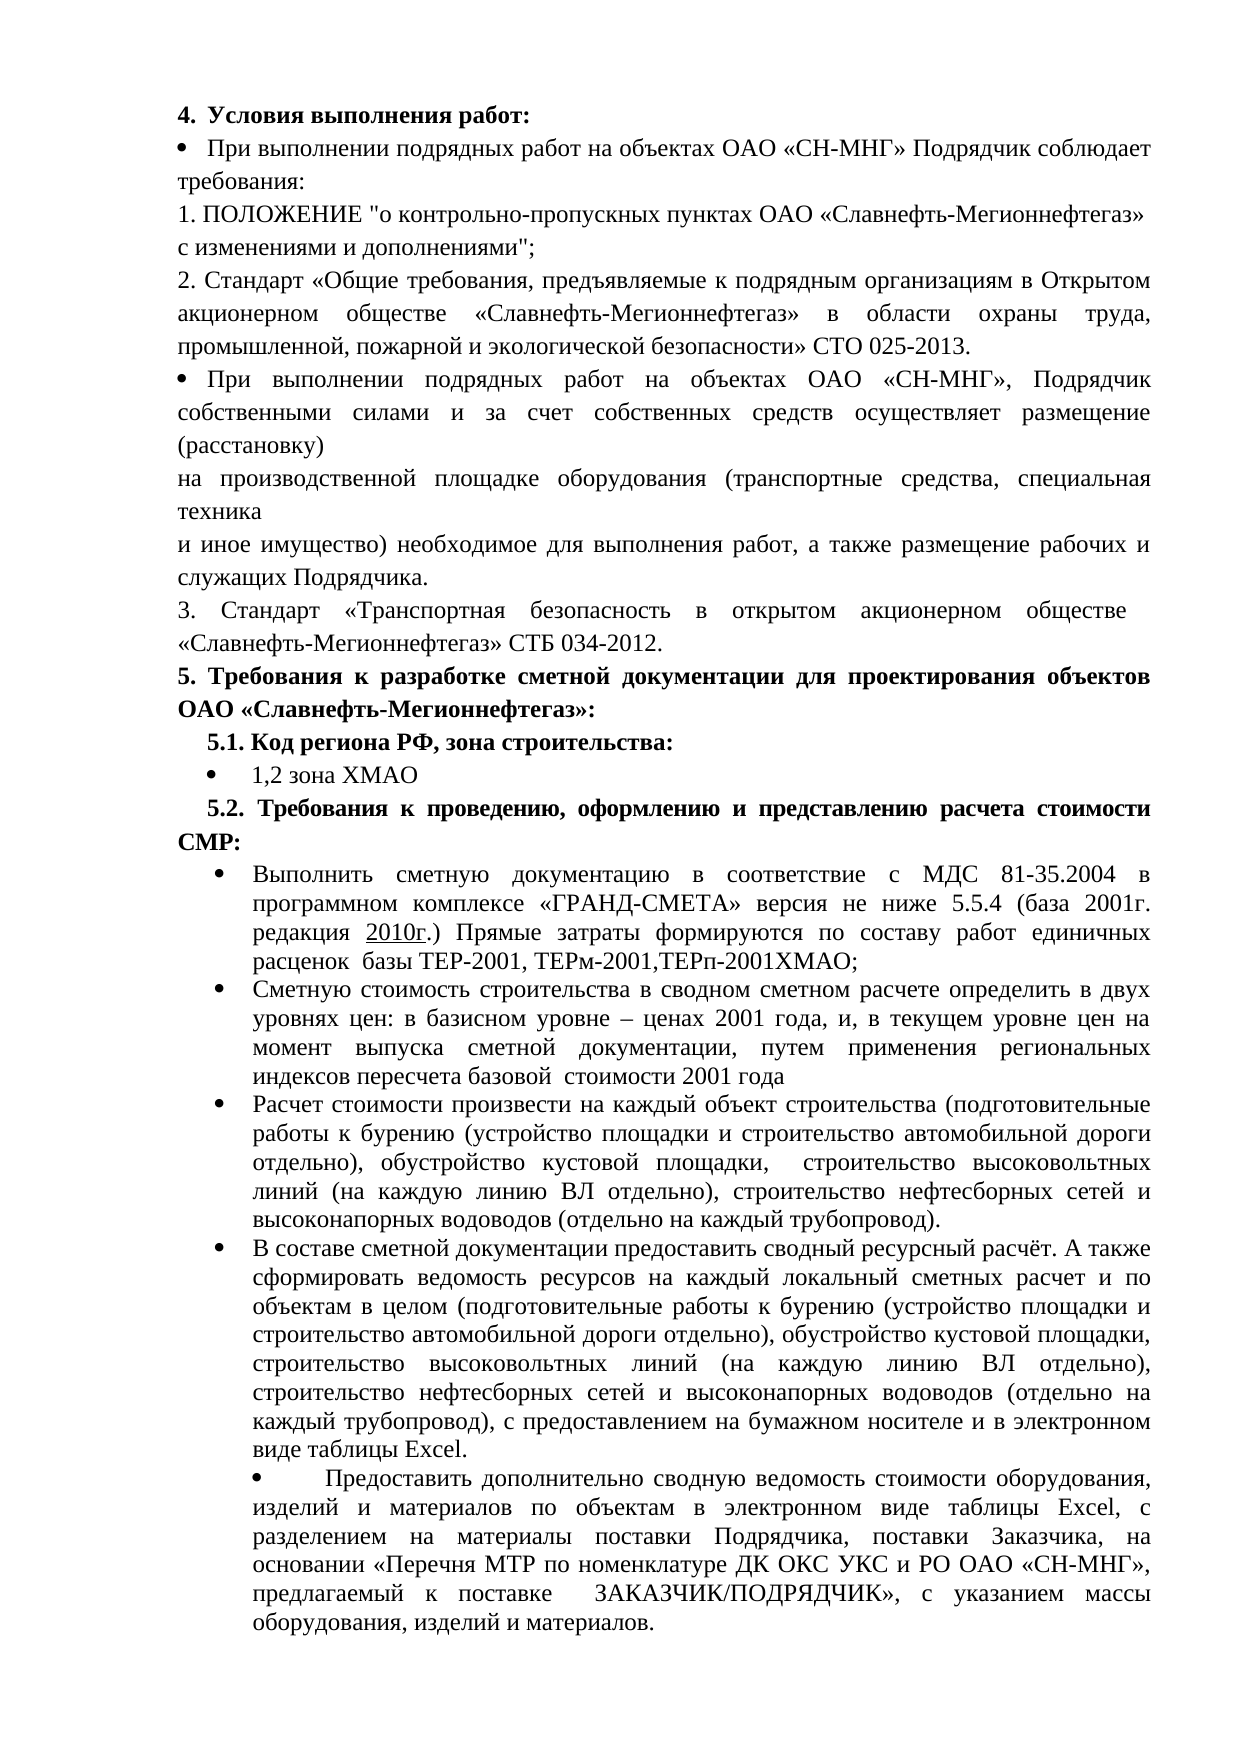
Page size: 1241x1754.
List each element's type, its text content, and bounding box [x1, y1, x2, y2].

list Сметную стоимость строительства в сводном сметном расчете определить в двух уровнях цен: в базисном уровне – ценах 2001 года, и, в текущем уровне цен на момент выпуска сметной документации, путем применения региональных индексов пересчета базовой стоимости 2001 года [215, 974, 1152, 1089]
list Выполнить сметную документацию в соответствие с МДС 81-35.2004 в программном комплексе «ГРАНД-СМЕТА» версия не ниже 5.5.4 (база 2001г. редакция 2010г.) Прямые затраты формируются по составу работ единичных расценок базы ТЕР-2001, ТЕРм-2001,ТЕРп-2001ХМАО; [215, 859, 1152, 974]
list В составе сметной документации предоставить сводный ресурсный расчёт. А также сформировать ведомость ресурсов на каждый локальный сметных расчет и по объектам в целом (подготовительные работы к бурению (устройство площадки и строительство автомобильной дороги отдельно), обустройство кустовой площадки, строительство высоковольтных линий (на каждую линию ВЛ отдельно), строительство нефтесборных сетей и высоконапорных водоводов (отдельно на каждый трубопровод), с предоставлением на бумажном носителе и в электронном виде таблицы Excel. [215, 1233, 1152, 1463]
list Предоставить дополнительно сводную ведомость стоимости оборудования, изделий и материалов по объектам в электронном виде таблицы Excel, с разделением на материалы поставки Подрядчика, поставки Заказчика, на основании «Перечня МТР по номенклатуре ДК ОКС УКС и РО ОАО «СН-МНГ», предлагаемый к поставке ЗАКАЗЧИК/ПОДРЯДЧИК», с указанием массы оборудования, изделий и материалов. [252, 1463, 1152, 1636]
list При выполнении подрядных работ на объектах ОАО «СН-МНГ» Подрядчик соблюдает требования: [177, 133, 1152, 195]
text 3. Стандарт «Транспортная безопасность в открытом акционерном обществе «Славнефть-Мегионнефтегаз» СТБ 034-2012. [177, 595, 1152, 657]
list Расчет стоимости произвести на каждый объект строительства (подготовительные работы к бурению (устройство площадки и строительство автомобильной дороги отдельно), обустройство кустовой площадки, строительство высоковольтных линий (на каждую линию ВЛ отдельно), строительство нефтесборных сетей и высоконапорных водоводов (отдельно на каждый трубопровод). [215, 1089, 1152, 1233]
text 5.2. Требования к проведению, оформлению и представлению расчета стоимости СМР: [177, 793, 1152, 855]
list Условия выполнения работ: [177, 100, 1152, 129]
text 1. ПОЛОЖЕНИЕ "о контрольно-пропускных пунктах ОАО «Славнефть-Мегионнефтегаз» с изменениями и дополнениями"; [177, 199, 1152, 261]
text 5. Требования к разработке сметной документации для проектирования объектов ОАО «Славнефть-Мегионнефтегаз»: [177, 661, 1152, 723]
list При выполнении подрядных работ на объектах ОАО «СН-МНГ», Подрядчик собственными силами и за счет собственных средств осуществляет размещение (расстановку) на производственной площадке оборудования (транспортные средства, специальная техника и иное имущество) необходимое для выполнения работ, а также размещение рабочих и служащих Подрядчика. [177, 364, 1152, 591]
list 1,2 зона ХМАО [207, 761, 1152, 789]
text 2. Стандарт «Общие требования, предъявляемые к подрядным организациям в Открытом акционерном обществе «Славнефть-Мегионнефтегаз» в области охраны труда, промышленной, пожарной и экологической безопасности» СТО 025-2013. [177, 265, 1152, 360]
text 5.1. Код региона РФ, зона строительства: [177, 727, 1152, 756]
